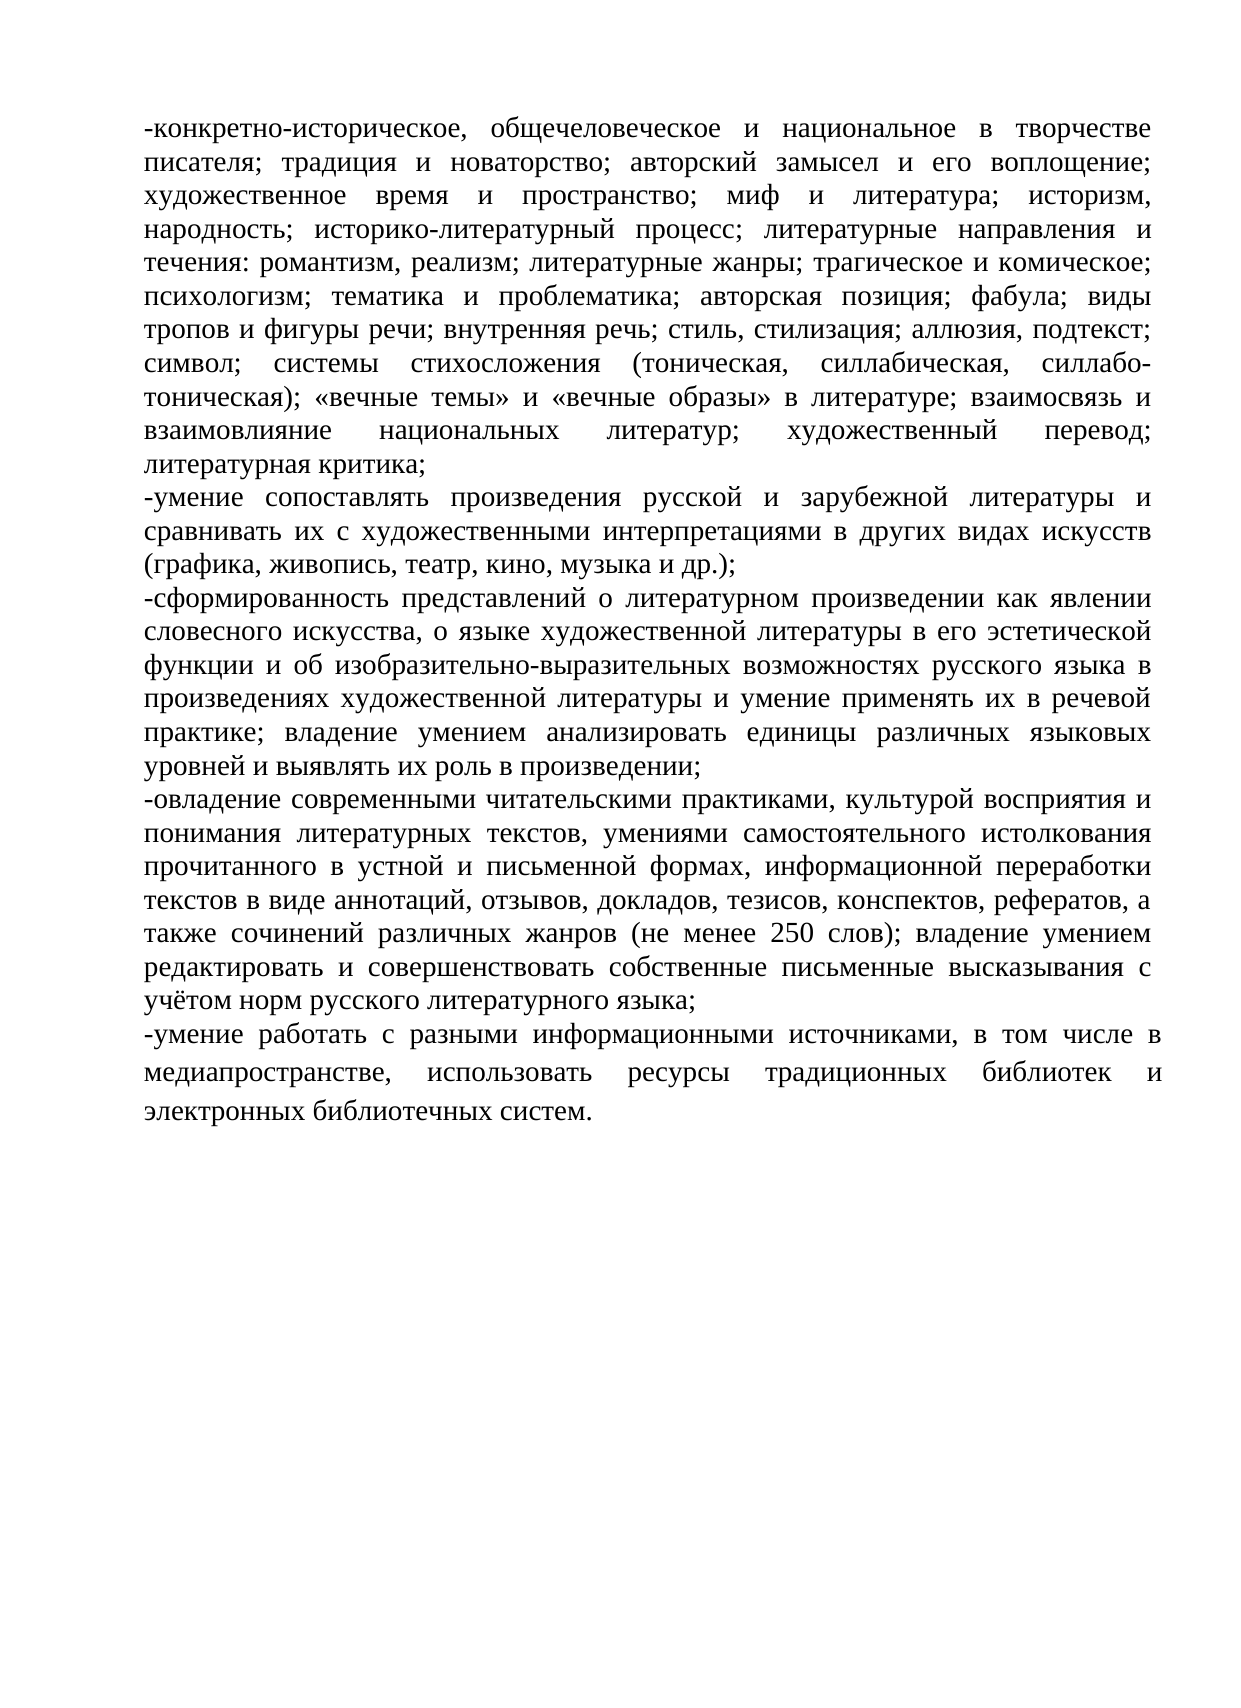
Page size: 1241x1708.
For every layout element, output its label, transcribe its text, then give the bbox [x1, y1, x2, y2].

text -конкретно-историческое, общечеловеческое и национальное в творчестве писателя; традиция и новаторство; авторский замысел и его воплощение; художественное время и пространство; миф и литература; историзм, народность; историко-литературный процесс; литературные направления и течения: романтизм, реализм; литературные жанры; трагическое и комическое; психологизм; тематика и проблематика; авторская позиция; фабула; виды тропов и фигуры речи; внутренняя речь; стиль, стилизация; аллюзия, подтекст; символ; системы стихосложения (тоническая, силлабическая, силлабо-тоническая); «вечные темы» и «вечные образы» в литературе; взаимосвязь и взаимовлияние национальных литератур; художественный перевод; литературная критика; [144, 110, 1152, 479]
text -овладение современными читательскими практиками, культурой восприятия и понимания литературных текстов, умениями самостоятельного истолкования прочитанного в устной и письменной формах, информационной переработки текстов в виде аннотаций, отзывов, докладов, тезисов, конспектов, рефератов, а также сочинений различных жанров (не менее 250 слов); владение умением редактировать и совершенствовать собственные письменные высказывания с учётом норм русского литературного языка; [144, 781, 1152, 1016]
text -умение работать с разными информационными источниками, в том числе в медиапространстве, использовать ресурсы традиционных библиотек и электронных библиотечных систем. [144, 1016, 1163, 1127]
text -сформированность представлений о литературном произведении как явлении словесного искусства, о языке художественной литературы в его эстетической функции и об изобразительно-выразительных возможностях русского языка в произведениях художественной литературы и умение применять их в речевой практике; владение умением анализировать единицы различных языковых уровней и выявлять их роль в произведении; [144, 580, 1152, 781]
text -умение сопоставлять произведения русской и зарубежной литературы и сравнивать их с художественными интерпретациями в других видах искусств (графика, живопись, театр, кино, музыка и др.); [144, 479, 1152, 580]
